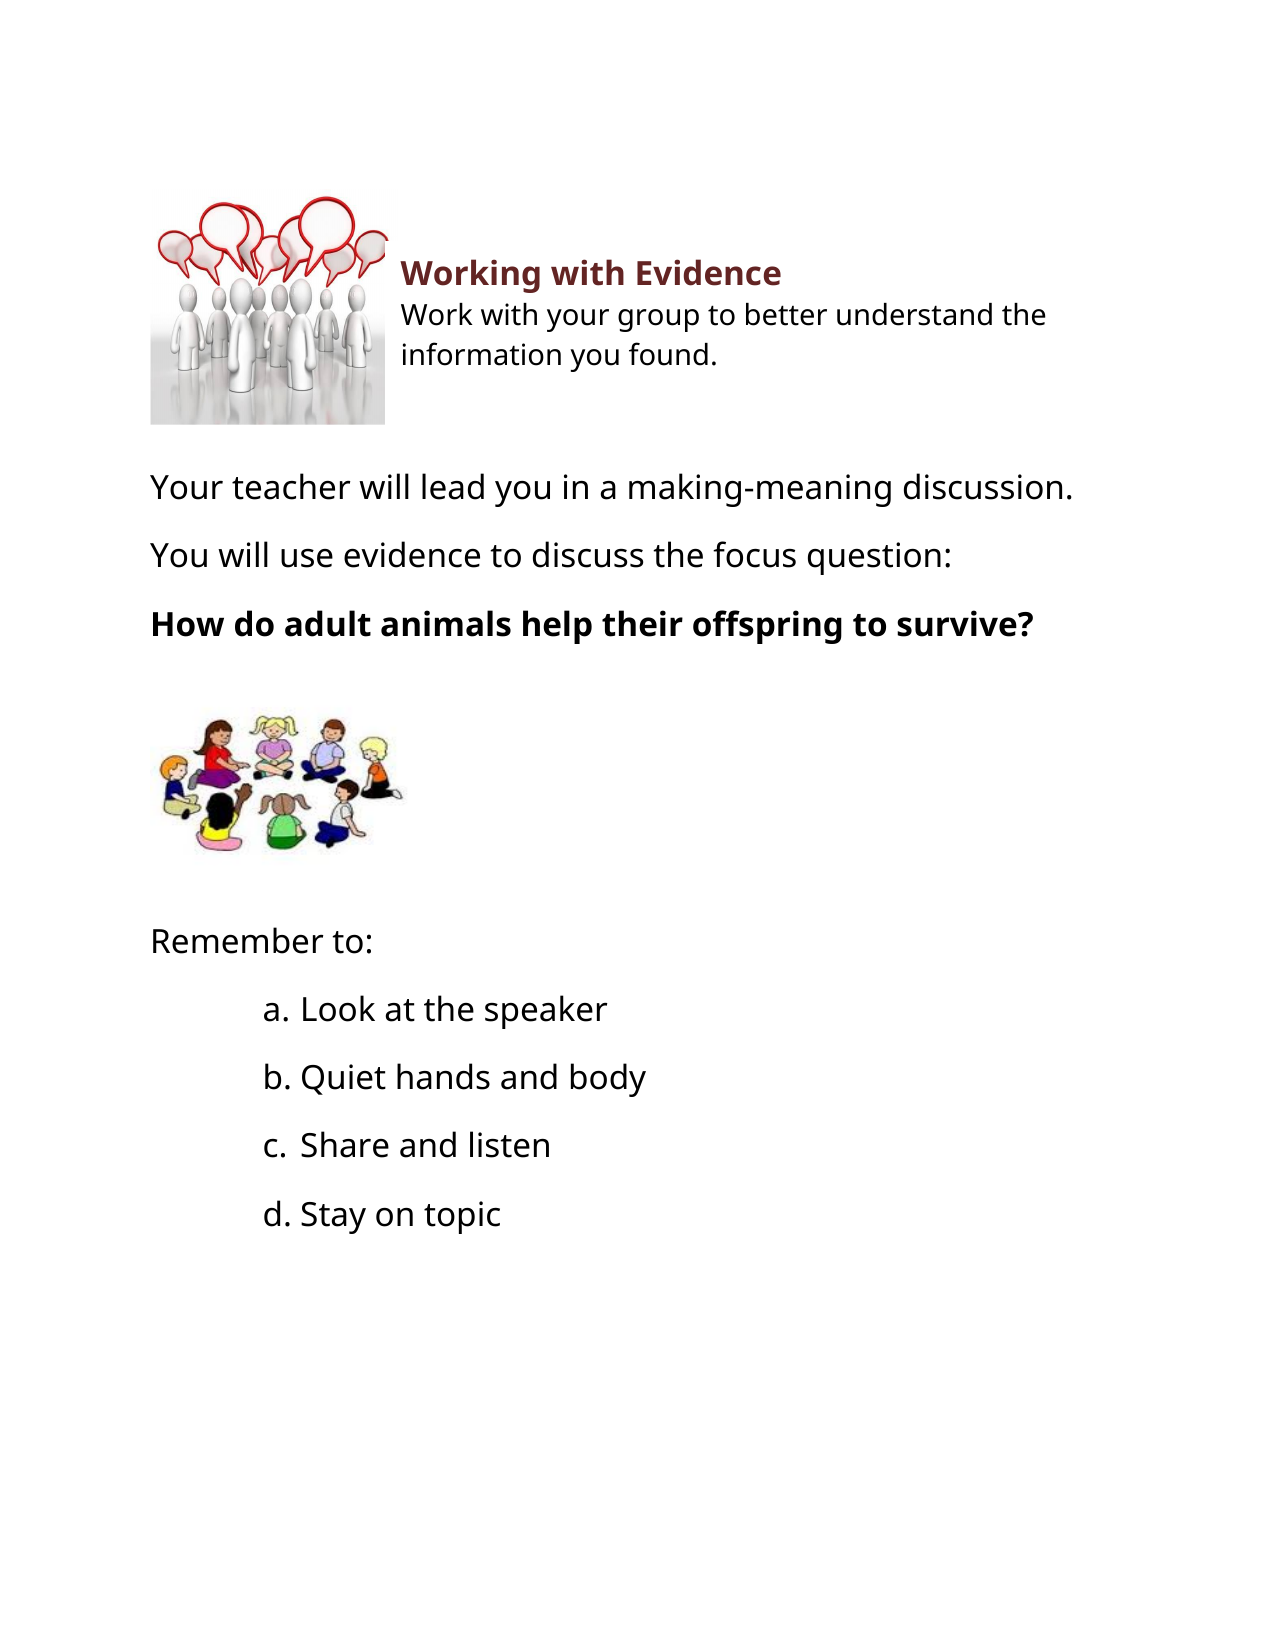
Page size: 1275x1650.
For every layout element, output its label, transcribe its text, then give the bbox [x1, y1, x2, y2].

list Share and listen [262, 1122, 1125, 1168]
list Quiet hands and body [262, 1054, 1125, 1099]
picture [150, 189, 398, 425]
picture [150, 668, 413, 899]
text How do adult animals help their offspring to survive? [150, 600, 1125, 646]
text You will use evidence to discuss the focus question: [150, 532, 1125, 578]
list Look at the speaker [262, 986, 1125, 1031]
list Stay on topic [262, 1190, 1125, 1236]
text Remember to: [150, 918, 1125, 963]
text Your teacher will lead you in a making-meaning discussion. [150, 464, 1125, 509]
